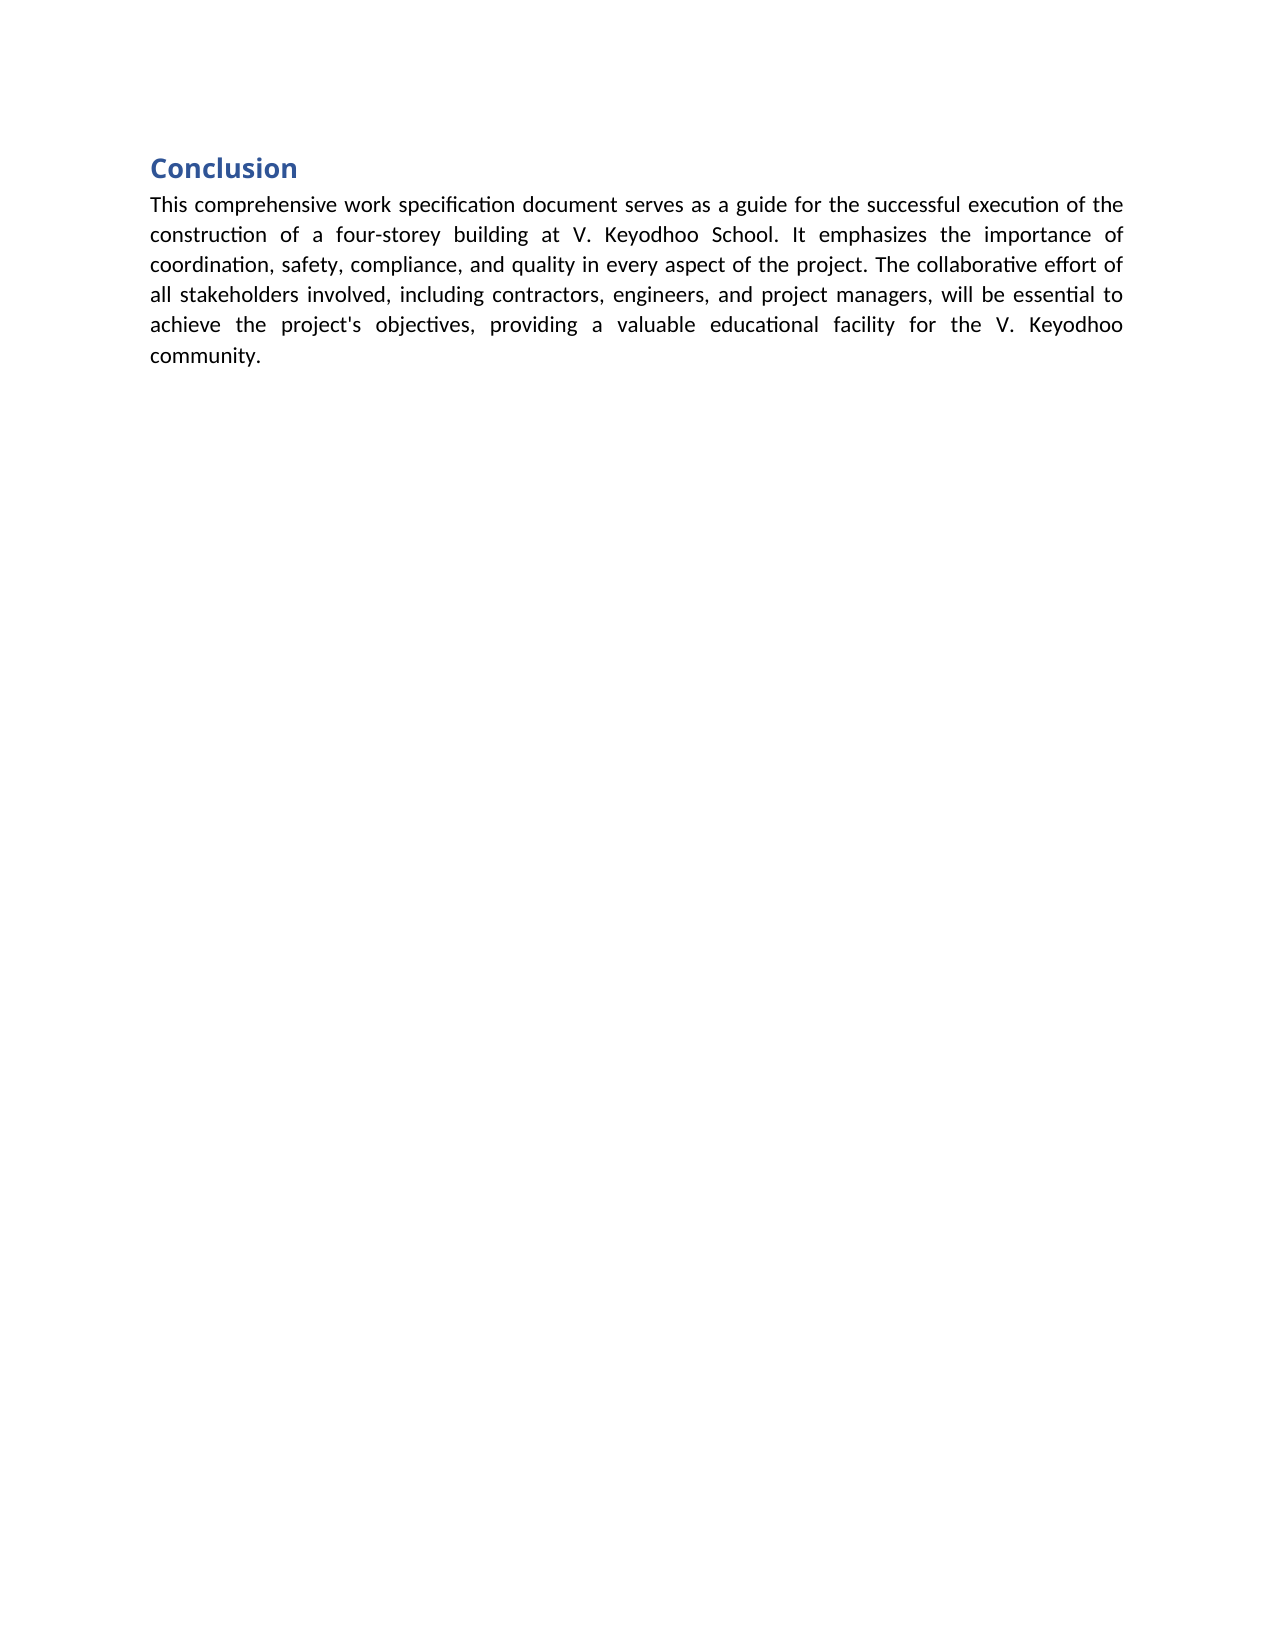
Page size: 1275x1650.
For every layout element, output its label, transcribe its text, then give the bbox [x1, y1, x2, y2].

text This comprehensive work specification document serves as a guide for the successful execution of the construction of a four-storey building at V. Keyodhoo School. It emphasizes the importance of coordination, safety, compliance, and quality in every aspect of the project. The collaborative effort of all stakeholders involved, including contractors, engineers, and project managers, will be essential to achieve the project's objectives, providing a valuable educational facility for the V. Keyodhoo community. [150, 190, 1125, 369]
subtitle Conclusion [150, 150, 1125, 187]
